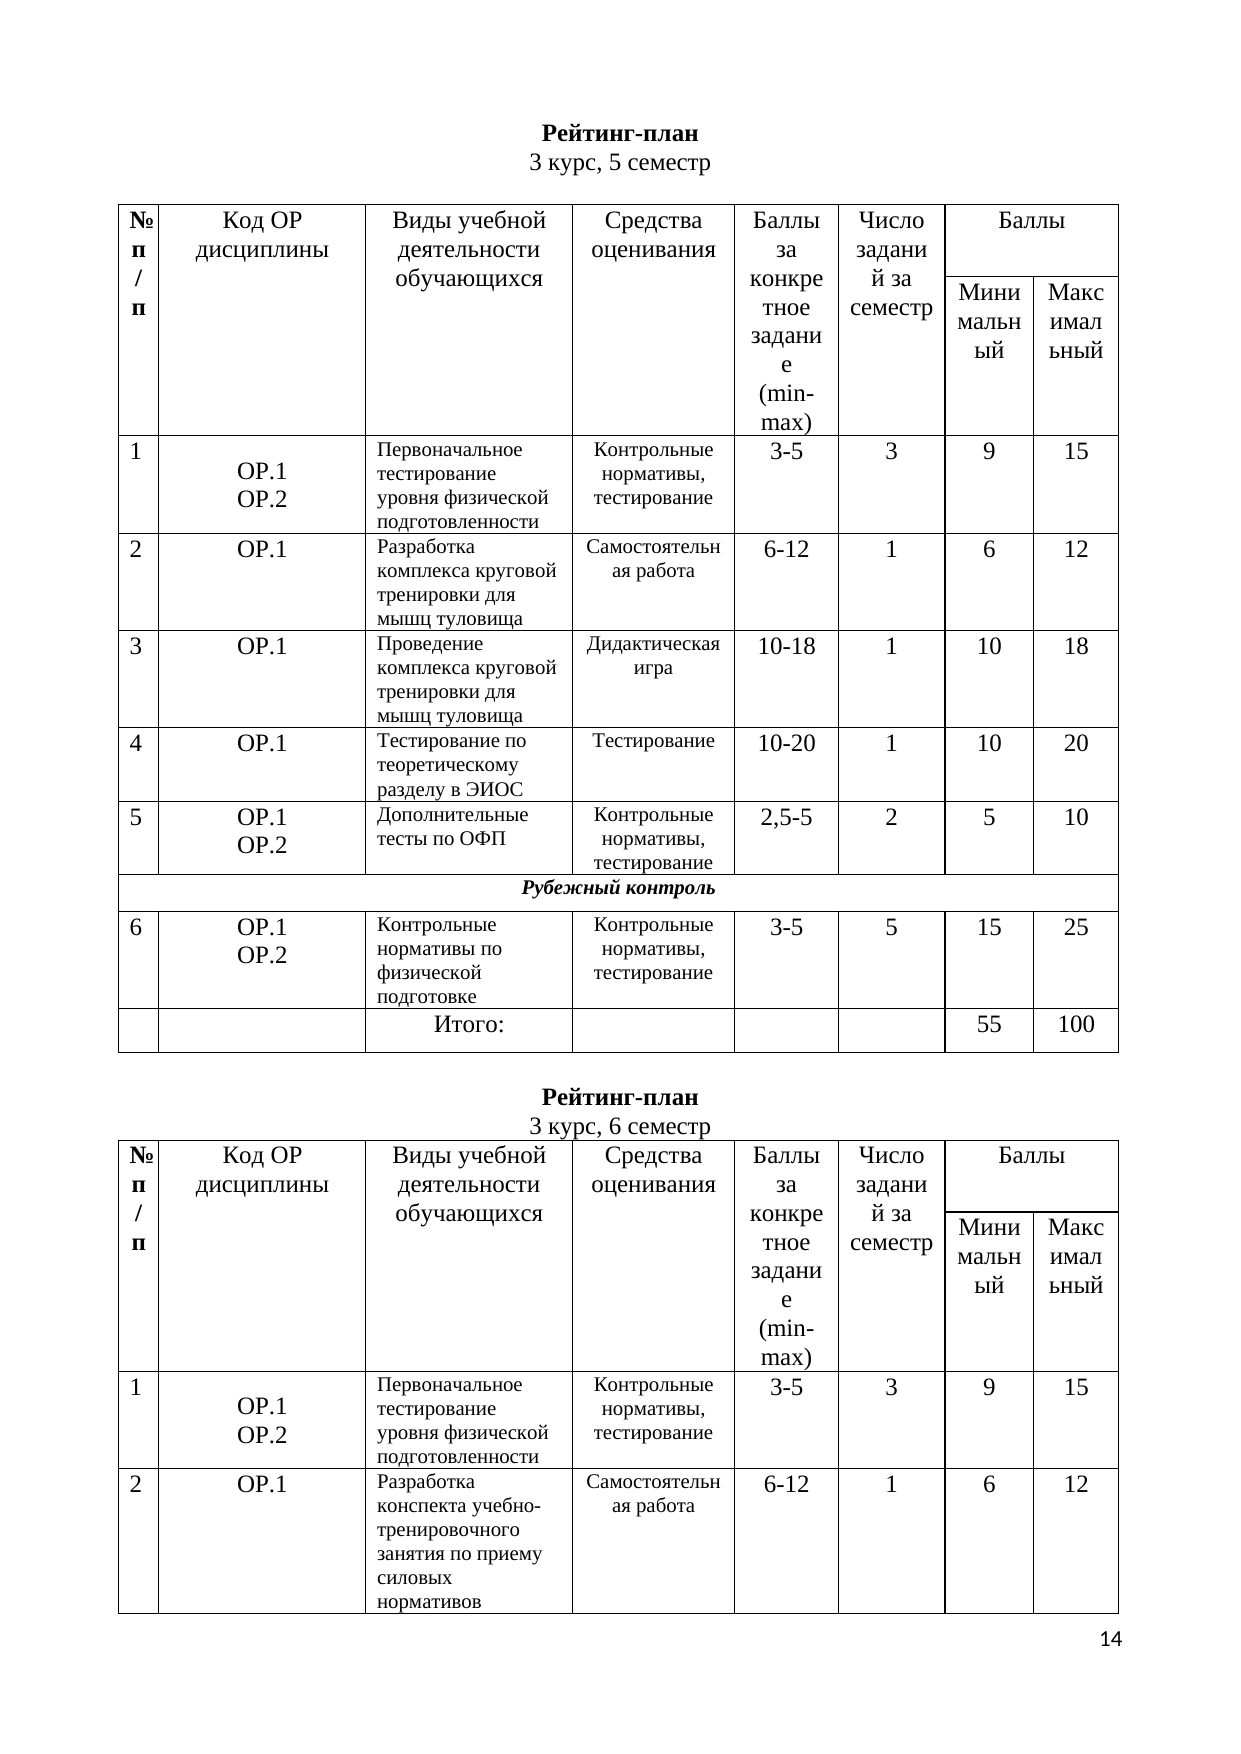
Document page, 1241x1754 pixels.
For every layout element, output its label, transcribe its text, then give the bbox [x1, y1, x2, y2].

table_header № п/п [119, 205, 158, 435]
table_cell Максимальный [1034, 1213, 1118, 1371]
table_cell 12 [1034, 534, 1118, 630]
text 3 курс, 6 семестр [118, 1111, 1122, 1139]
table_cell 1 [839, 1469, 944, 1613]
table_cell Дополнительные тесты по ОФП [366, 802, 572, 874]
text Рейтинг-план [118, 1082, 1122, 1111]
table_cell 5 [839, 912, 944, 1008]
table_cell [735, 1009, 838, 1052]
table_cell 18 [1034, 631, 1118, 727]
table_header Баллы [946, 205, 1118, 276]
table_cell 9 [946, 1372, 1033, 1468]
table_cell ОР.1 ОР.2 [159, 802, 365, 874]
table_cell Контрольные нормативы, тестирование [573, 912, 734, 1008]
table_cell ОР.1 [159, 534, 365, 630]
table_header Число заданий за семестр [839, 205, 944, 435]
table_cell 3-5 [735, 912, 838, 1008]
table_cell 4 [119, 728, 158, 801]
table_cell 1 [839, 728, 944, 801]
table_cell [573, 1009, 734, 1052]
table_cell Самостоятельная работа [573, 534, 734, 630]
table_cell Рубежный контроль [119, 875, 1118, 911]
table_cell Контрольные нормативы по физической подготовке [366, 912, 572, 1008]
table_cell 20 [1034, 728, 1118, 801]
table_cell ОР.1 ОР.2 [159, 912, 365, 1008]
table_cell 3-5 [735, 436, 838, 533]
table_cell 10 [1034, 802, 1118, 874]
table_header № п/п [119, 1141, 158, 1371]
table_cell Первоначальное тестирование уровня физической подготовленности [366, 436, 572, 533]
table_cell Контрольные нормативы, тестирование [573, 802, 734, 874]
table_header Виды учебной деятельности обучающихся [366, 205, 572, 435]
table_cell 10-18 [735, 631, 838, 727]
table_cell 2 [119, 534, 158, 630]
table_header Код ОР дисциплины [159, 205, 365, 435]
table_cell Максимальный [1034, 277, 1118, 435]
table_cell 1 [119, 1372, 158, 1468]
table_cell 9 [946, 436, 1033, 533]
table_cell Тестирование по теоретическому разделу в ЭИОС [366, 728, 572, 801]
table_header Баллы за конкретное задание (min-max) [735, 205, 838, 435]
table_cell 3 [119, 631, 158, 727]
table_cell 55 [946, 1009, 1033, 1052]
text Рейтинг-план [118, 118, 1122, 147]
table_cell 15 [1034, 436, 1118, 533]
table_cell Контрольные нормативы, тестирование [573, 1372, 734, 1468]
table_cell 2 [119, 1469, 158, 1613]
table_cell ОР.1 [159, 1469, 365, 1613]
table_cell Разработка комплекса круговой тренировки для мышц туловища [366, 534, 572, 630]
table_header Число заданий за семестр [839, 1141, 944, 1371]
table_cell 5 [946, 802, 1033, 874]
table_header Код ОР дисциплины [159, 1141, 365, 1371]
table_cell 1 [839, 631, 944, 727]
table_cell 15 [1034, 1372, 1118, 1468]
table_cell Итого: [366, 1009, 572, 1052]
table_cell 10-20 [735, 728, 838, 801]
table_cell [839, 1009, 944, 1052]
table_cell Контрольные нормативы, тестирование [573, 436, 734, 533]
table_cell Самостоятельная работа [573, 1469, 734, 1613]
table_cell 6 [946, 1469, 1033, 1613]
table_cell 1 [119, 436, 158, 533]
table_cell 100 [1034, 1009, 1118, 1052]
table_header Виды учебной деятельности обучающихся [366, 1141, 572, 1371]
table_cell ОР.1 ОР.2 [159, 1372, 365, 1468]
table_cell 15 [946, 912, 1033, 1008]
table_cell Проведение комплекса круговой тренировки для мышц туловища [366, 631, 572, 727]
table_cell 3-5 [735, 1372, 838, 1468]
table_cell ОР.1 [159, 631, 365, 727]
table_cell Первоначальное тестирование уровня физической подготовленности [366, 1372, 572, 1468]
table_header Средства оценивания [573, 1141, 734, 1371]
table_header Средства оценивания [573, 205, 734, 435]
table_cell ОР.1 ОР.2 [159, 436, 365, 533]
table_cell 1 [839, 534, 944, 630]
table_cell 25 [1034, 912, 1118, 1008]
table_cell 3 [839, 1372, 944, 1468]
table_cell [119, 1009, 158, 1052]
table_cell Тестирование [573, 728, 734, 801]
table_cell 5 [119, 802, 158, 874]
table_cell ОР.1 [159, 728, 365, 801]
table_cell Минимальный [946, 1213, 1033, 1371]
table_cell Разработка конспекта учебно-тренировочного занятия по приему силовых нормативов [366, 1469, 572, 1613]
table_cell 3 [839, 436, 944, 533]
table_cell 6-12 [735, 1469, 838, 1613]
table_cell 2 [839, 802, 944, 874]
table_header Баллы [946, 1141, 1118, 1211]
table_header Баллы за конкретное задание (min-max) [735, 1141, 838, 1371]
table_cell Дидактическая игра [573, 631, 734, 727]
table_cell 6 [119, 912, 158, 1008]
table_cell Минимальный [946, 277, 1033, 435]
text 3 курс, 5 семестр [118, 147, 1122, 176]
table_cell [159, 1009, 365, 1052]
table_cell 6 [946, 534, 1033, 630]
table_cell 10 [946, 631, 1033, 727]
table_cell 2,5-5 [735, 802, 838, 874]
table_cell 10 [946, 728, 1033, 801]
table_cell 6-12 [735, 534, 838, 630]
table_cell 12 [1034, 1469, 1118, 1613]
